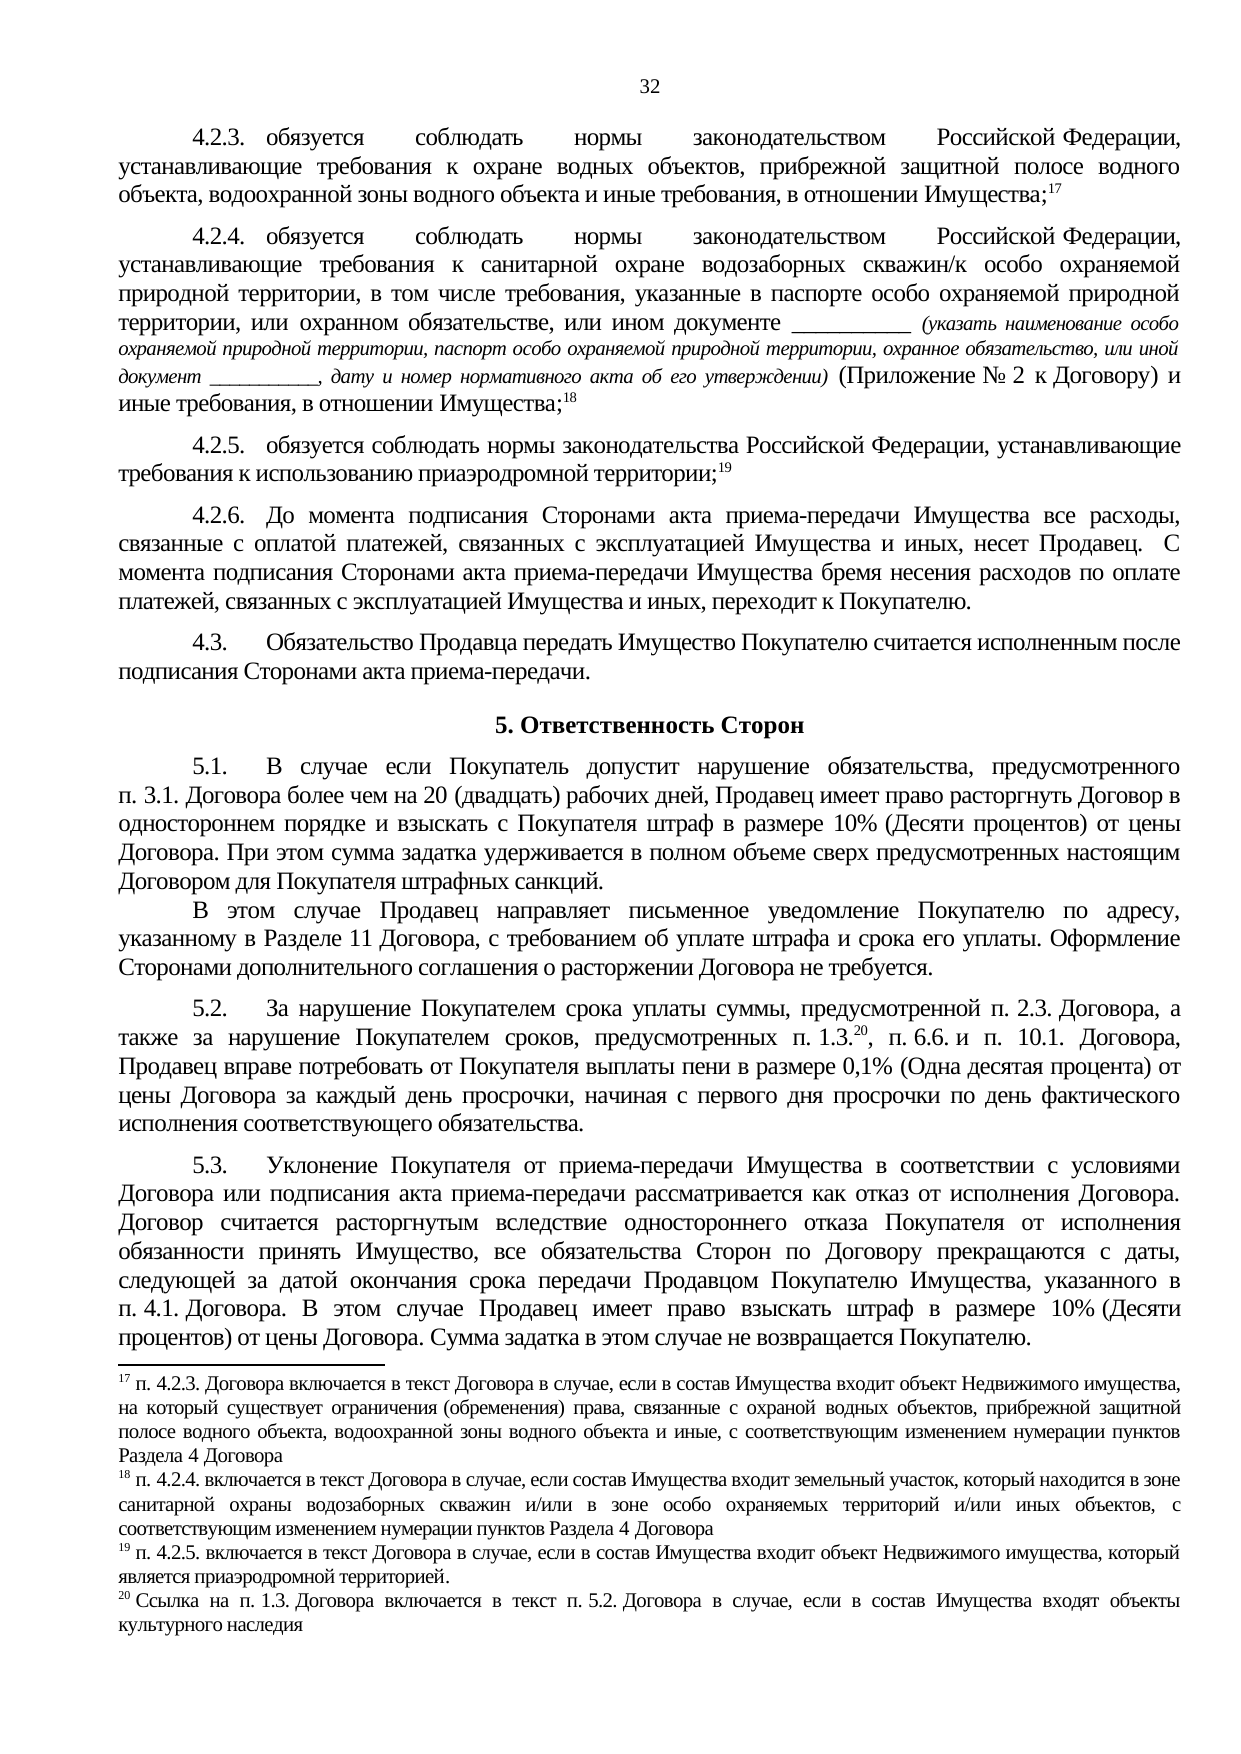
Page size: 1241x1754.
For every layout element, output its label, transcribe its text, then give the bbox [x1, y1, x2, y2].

list Обязательство Продавца передать Имущество Покупателю считается исполненным после подписания Сторонами акта приема-передачи. [118, 627, 1181, 685]
list обязуется соблюдать нормы законодательства Российской Федерации, устанавливающие требования к использованию приаэродромной территории; [118, 430, 1181, 487]
list обязуется соблюдать нормы законодательством Российской Федерации, устанавливающие требования к санитарной охране водозаборных скважин/к особо охраняемой природной территории, в том числе требования, указанные в паспорте особо охраняемой природной территории, или охранном обязательстве, или ином документе __________ (указать наименование особо охраняемой природной территории, паспорт особо охраняемой природной территории, охранное обязательство, или иной документ ___________, дату и номер нормативного акта об его утверждении) (Приложение № 2 к Договору) и иные требования, в отношении Имущества; [118, 221, 1181, 417]
list Ответственность Сторон [118, 710, 1181, 738]
list обязуется соблюдать нормы законодательством Российской Федерации, устанавливающие требования к охране водных объектов, прибрежной защитной полосе водного объекта, водоохранной зоны водного объекта и иные требования, в отношении Имущества; [118, 122, 1181, 208]
list В случае если Покупатель допустит нарушение обязательства, предусмотренного п. 3.1. Договора более чем на 20 (двадцать) рабочих дней, Продавец имеет право расторгнуть Договор в одностороннем порядке и взыскать с Покупателя штраф в размере 10% (Десяти процентов) от цены Договора. При этом сумма задатка удерживается в полном объеме сверх предусмотренных настоящим Договором для Покупателя штрафных санкций. [118, 751, 1181, 895]
text В этом случае Продавец направляет письменное уведомление Покупателю по адресу, указанному в Разделе 11 Договора, с требованием об уплате штрафа и срока его уплаты. Оформление Сторонами дополнительного соглашения о расторжении Договора не требуется. [118, 895, 1181, 981]
list За нарушение Покупателем срока уплаты суммы, предусмотренной п. 2.3. Договора, а также за нарушение Покупателем сроков, предусмотренных п. 1.3., п. 6.6. и п. 10.1. Договора, Продавец вправе потребовать от Покупателя выплаты пени в размере 0,1% (Одна десятая процента) от цены Договора за каждый день просрочки, начиная с первого дня просрочки по день фактического исполнения соответствующего обязательства. [118, 993, 1181, 1137]
list До момента подписания Сторонами акта приема-передачи Имущества все расходы, связанные с оплатой платежей, связанных с эксплуатацией Имущества и иных, несет Продавец. С момента подписания Сторонами акта приема-передачи Имущества бремя несения расходов по оплате платежей, связанных с эксплуатацией Имущества и иных, переходит к Покупателю. [118, 500, 1181, 615]
list Уклонение Покупателя от приема-передачи Имущества в соответствии с условиями Договора или подписания акта приема-передачи рассматривается как отказ от исполнения Договора. Договор считается расторгнутым вследствие одностороннего отказа Покупателя от исполнения обязанности принять Имущество, все обязательства Сторон по Договору прекращаются с даты, следующей за датой окончания срока передачи Продавцом Покупателю Имущества, указанного в п. 4.1. Договора. В этом случае Продавец имеет право взыскать штраф в размере 10% (Десяти процентов) от цены Договора. Сумма задатка в этом случае не возвращается Покупателю. [118, 1150, 1181, 1351]
